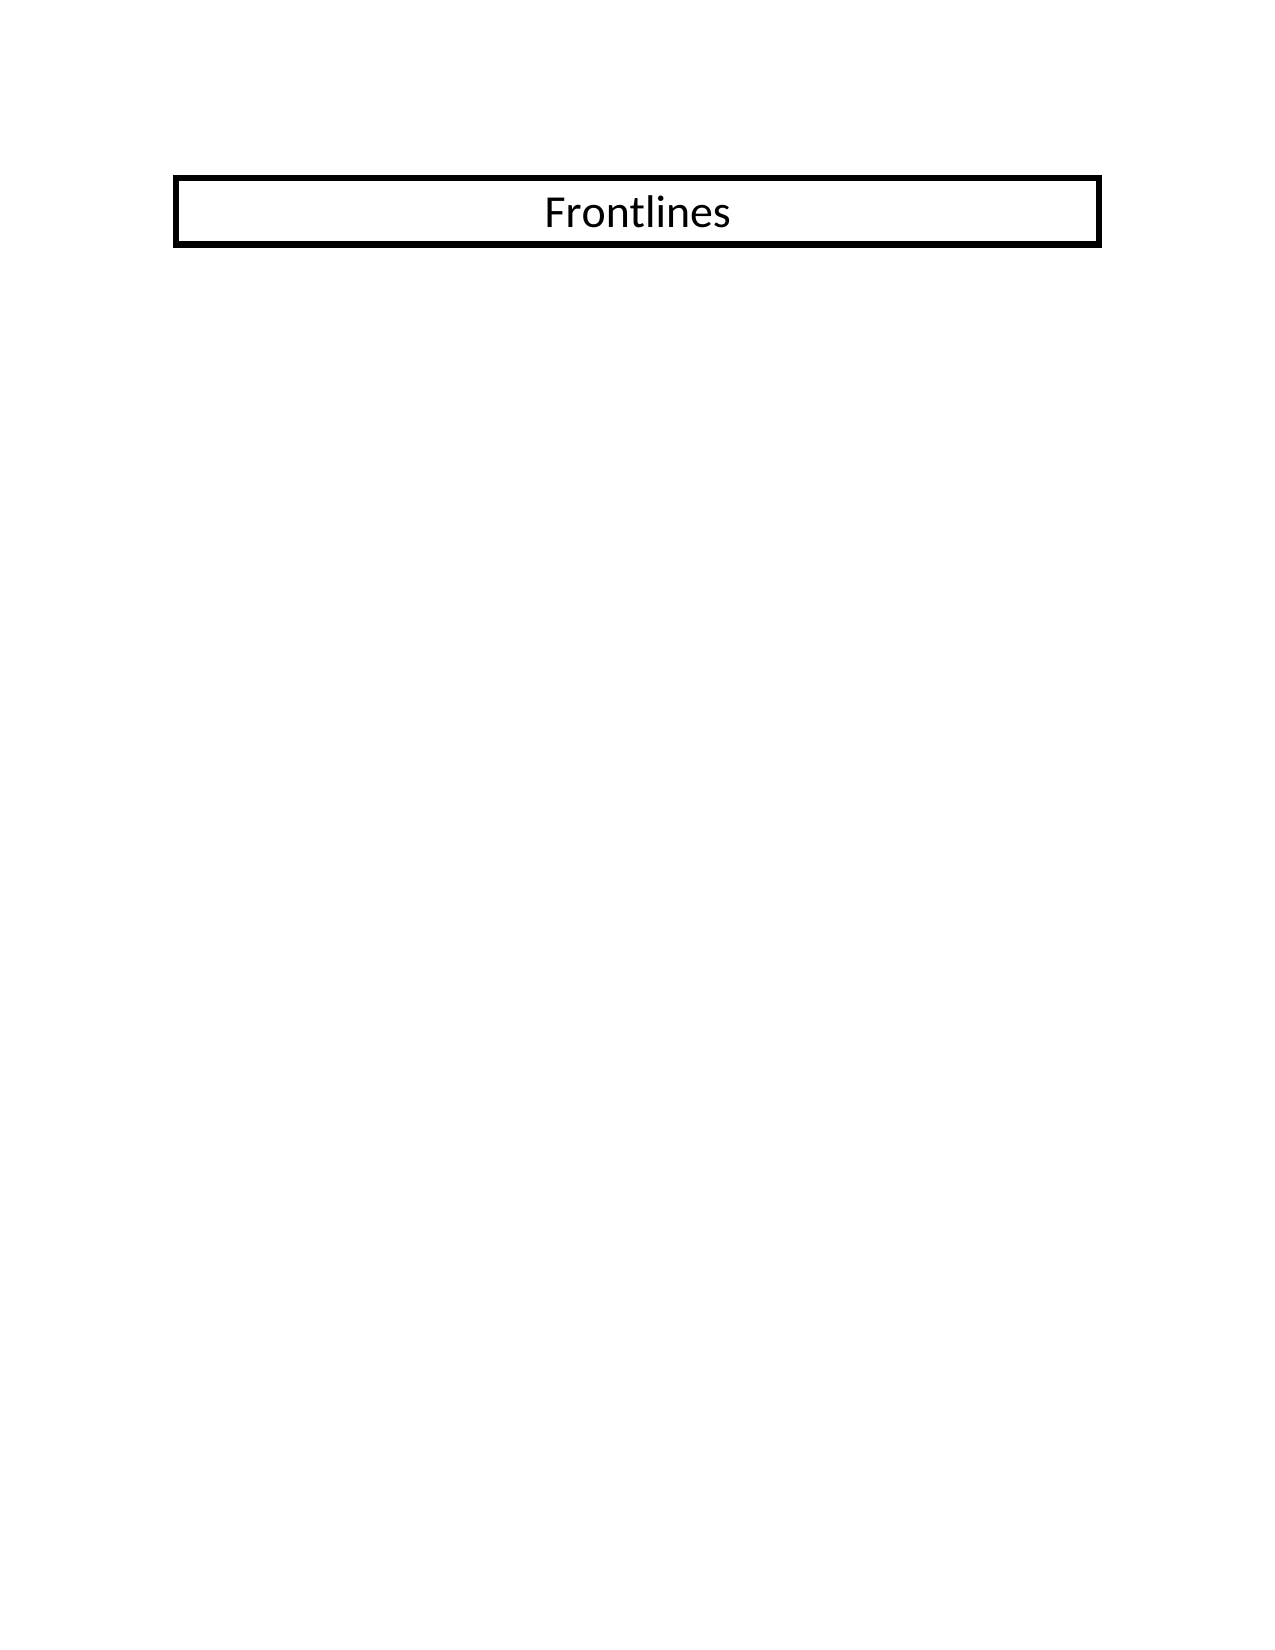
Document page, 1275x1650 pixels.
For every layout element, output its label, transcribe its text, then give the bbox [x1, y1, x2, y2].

subtitle Frontlines [179, 181, 1096, 241]
